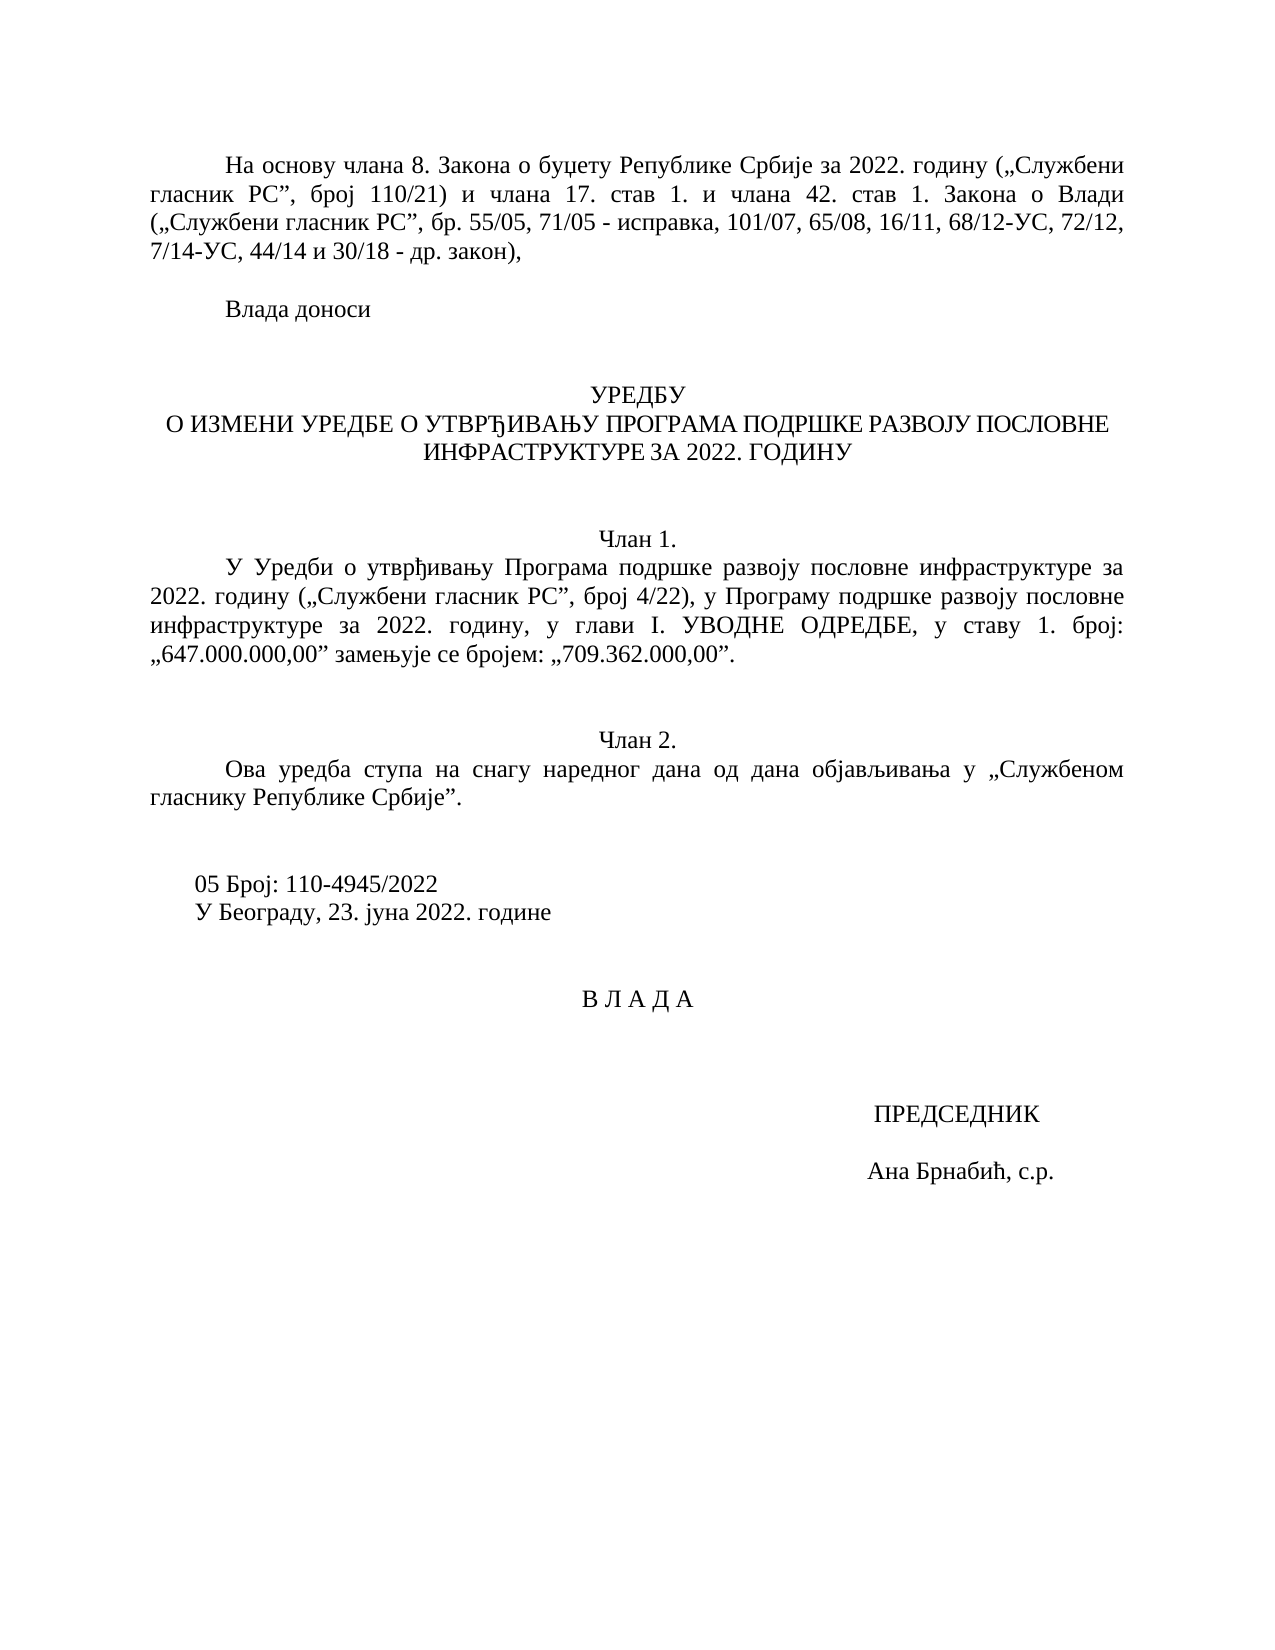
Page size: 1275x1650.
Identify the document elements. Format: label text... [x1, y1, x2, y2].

text Влада доноси [150, 294, 1125, 322]
text Члан 1. [150, 524, 1125, 552]
text У Београду, 23. јуна 2022. године [150, 897, 1125, 926]
text На основу члана 8. Закона о буџету Републике Србије за 2022. годину („Службени гласник РС”, број 110/21) и члана 17. став 1. и члана 42. став 1. Закона о Влади („Службени гласник РС”, бр. 55/05, 71/05 - исправка, 101/07, 65/08, 16/11, 68/12-УС, 72/12, 7/14-УС, 44/14 и 30/18 - др. закон), [150, 150, 1125, 265]
text О ИЗМЕНИ УРЕДБЕ О УТВРЂИВАЊУ ПРОГРАМА ПОДРШКЕ РАЗВОЈУ ПОСЛОВНЕ ИНФРАСТРУКТУРЕ ЗА 2022. ГОДИНУ [150, 409, 1125, 466]
text Ова уредба ступа на снагу наредног дана од дана објављивања у „Службеном гласнику Републике Србије”. [150, 754, 1125, 811]
text ПРЕДСЕДНИК [873, 1070, 1125, 1127]
text Члан 2. [150, 725, 1125, 754]
text В Л А Д А [150, 984, 1125, 1012]
text У Уредби о утврђивању Програма подршке развоју пословне инфраструктуре за 2022. годину („Службени гласник РС”, број 4/22), у Програму подршке развоју пословне инфраструктуре за 2022. годину, у глави I. УВОДНЕ ОДРЕДБЕ, у ставу 1. број: „647.000.000,00ˮ замењује се бројем: „709.362.000,00ˮ. [150, 552, 1125, 667]
text Ана Брнабић, с.р. [829, 1156, 1125, 1185]
text 05 Број: 110-4945/2022 [150, 869, 1125, 897]
text УРЕДБУ [150, 380, 1125, 409]
